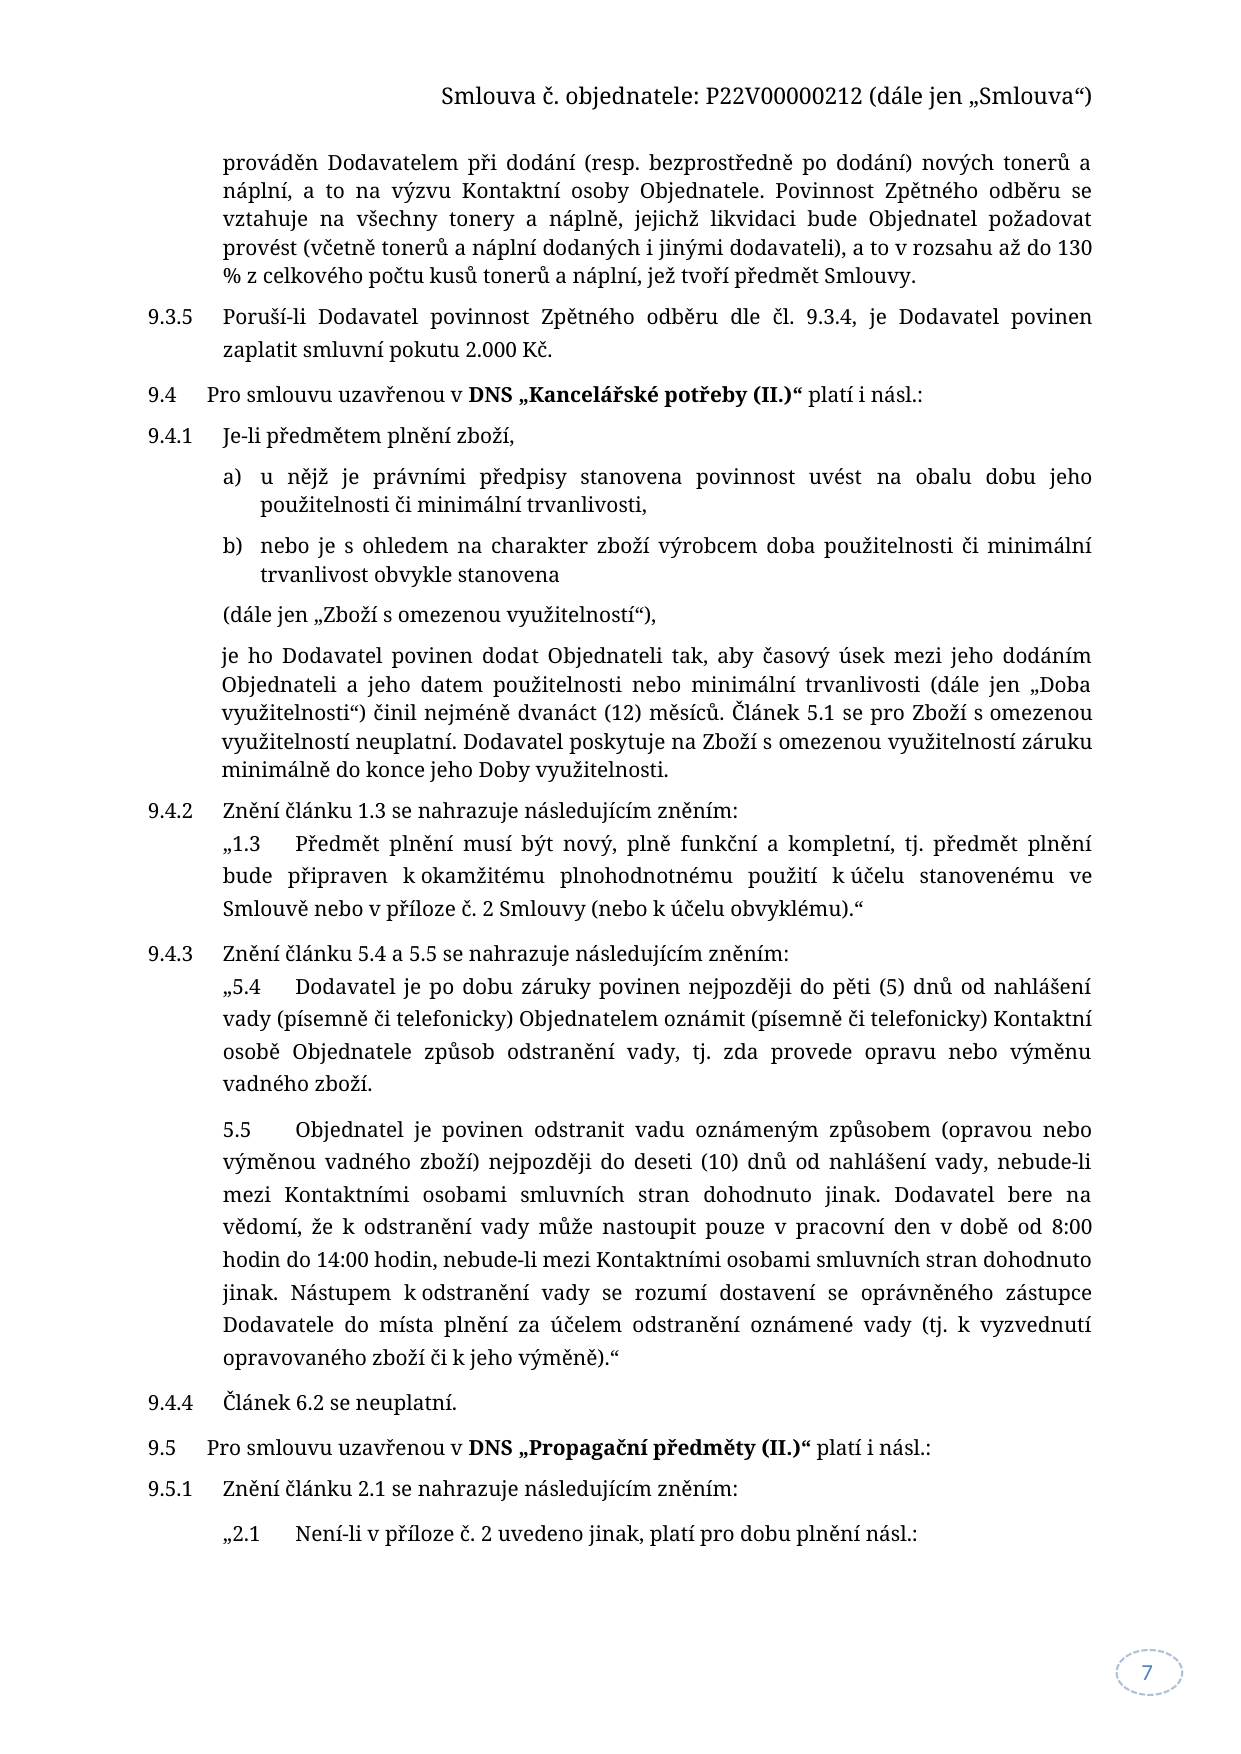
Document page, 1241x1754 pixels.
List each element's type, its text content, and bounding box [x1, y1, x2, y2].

list Znění článku 1.3 se nahrazuje následujícím zněním: [148, 796, 1093, 825]
list Znění článku 5.4 a 5.5 se nahrazuje následujícím zněním: [148, 939, 1093, 968]
list Pro smlouvu uzavřenou v DNS „Propagační předměty (II.)“ platí i násl.: [148, 1433, 1093, 1462]
list Poruší-li Dodavatel povinnost Zpětného odběru dle čl. 9.3.4, je Dodavatel povinen zaplatit smluvní pokutu 2.000 Kč. [148, 302, 1093, 363]
list „1.3 Předmět plnění musí být nový, plně funkční a kompletní, tj. předmět plnění bude připraven k okamžitému plnohodnotnému použití k účelu stanovenému ve Smlouvě nebo v příloze č. 2 Smlouvy (nebo k účelu obvyklému).“ [223, 829, 1093, 922]
list „2.1 Není-li v příloze č. 2 uvedeno jinak, platí pro dobu plnění násl.: [223, 1519, 1093, 1548]
list u nějž je právními předpisy stanovena povinnost uvést na obalu dobu jeho použitelnosti či minimální trvanlivosti, [223, 462, 1093, 519]
text je ho Dodavatel povinen dodat Objednateli tak, aby časový úsek mezi jeho dodáním Objednateli a jeho datem použitelnosti nebo minimální trvanlivosti (dále jen „Doba využitelnosti“) činil nejméně dvanáct (12) měsíců. Článek 5.1 se pro Zboží s omezenou využitelností neuplatní. Dodavatel poskytuje na Zboží s omezenou využitelností záruku minimálně do konce jeho Doby využitelnosti. [221, 642, 1093, 784]
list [148, 148, 1093, 290]
text (dále jen „Zboží s omezenou využitelností“), [223, 601, 1093, 629]
list Pro smlouvu uzavřenou v DNS „Kancelářské potřeby (II.)“ platí i násl.: [148, 380, 1093, 408]
list 5.5 Objednatel je povinen odstranit vadu oznámeným způsobem (opravou nebo výměnou vadného zboží) nejpozději do deseti (10) dnů od nahlášení vady, nebude-li mezi Kontaktními osobami smluvních stran dohodnuto jinak. Dodavatel bere na vědomí, že k odstranění vady může nastoupit pouze v pracovní den v době od 8:00 hodin do 14:00 hodin, nebude-li mezi Kontaktními osobami smluvních stran dohodnuto jinak. Nástupem k odstranění vady se rozumí dostavení se oprávněného zástupce Dodavatele do místa plnění za účelem odstranění oznámené vady (tj. k vyzvednutí opravovaného zboží či k jeho výměně).“ [223, 1115, 1093, 1371]
list „5.4 Dodavatel je po dobu záruky povinen nejpozději do pěti (5) dnů od nahlášení vady (písemně či telefonicky) Objednatelem oznámit (písemně či telefonicky) Kontaktní osobě Objednatele způsob odstranění vady, tj. zda provede opravu nebo výměnu vadného zboží. [223, 972, 1093, 1098]
list Článek 6.2 se neuplatní. [148, 1388, 1093, 1416]
list Je-li předmětem plnění zboží, [148, 421, 1093, 449]
list Znění článku 2.1 se nahrazuje následujícím zněním: [148, 1474, 1093, 1502]
list nebo je s ohledem na charakter zboží výrobcem doba použitelnosti či minimální trvanlivost obvykle stanovena [223, 531, 1093, 588]
